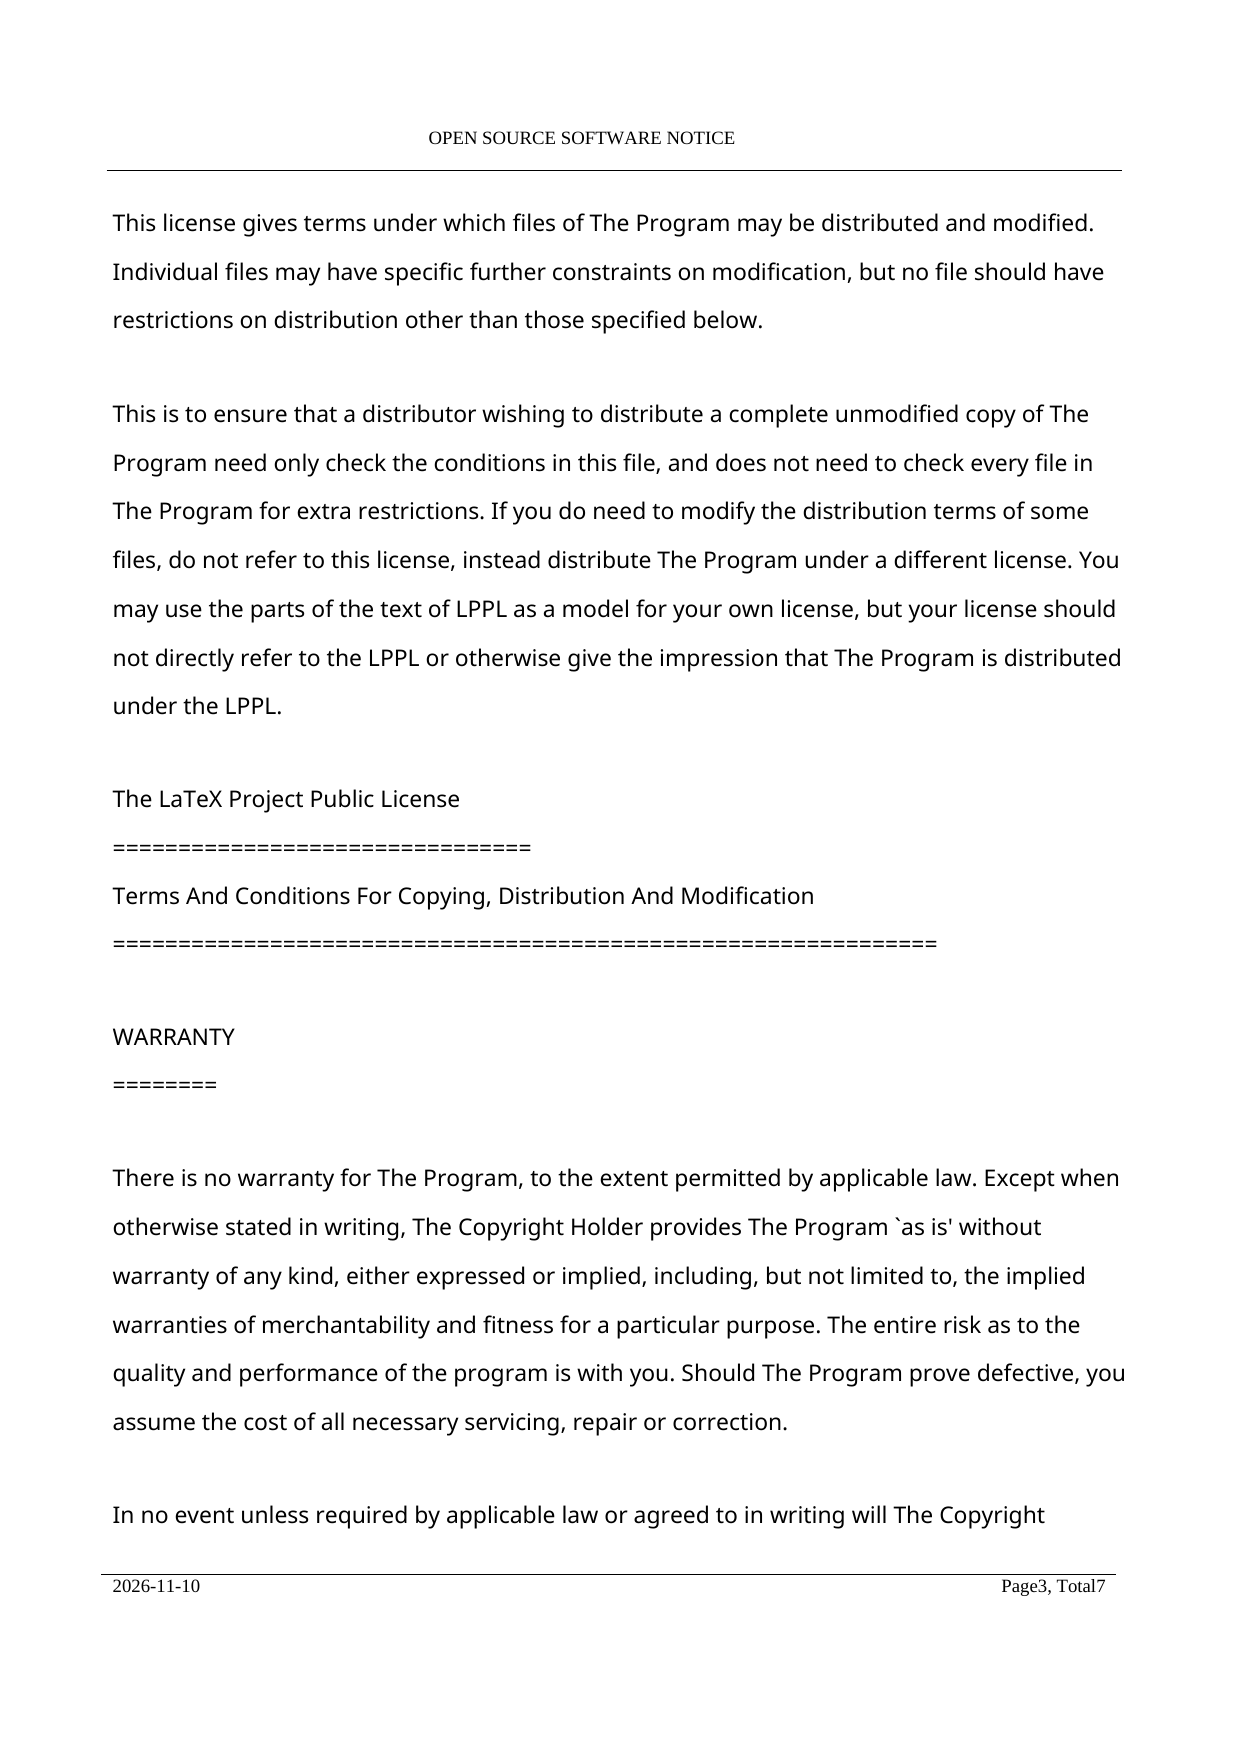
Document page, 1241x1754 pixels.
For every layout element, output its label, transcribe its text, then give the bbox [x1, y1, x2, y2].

text Terms And Conditions For Copying, Distribution And Modification [112, 879, 1128, 912]
text WARRANTY [112, 1020, 1128, 1053]
text This is to ensure that a distributor wishing to distribute a complete unmodified copy of The Program need only check the conditions in this file, and does not need to check every file in The Program for extra restrictions. If you do need to modify the distribution terms of some files, do not refer to this license, instead distribute The Program under a different license. You may use the parts of the text of LPPL as a model for your own license, but your license should not directly refer to the LPPL or otherwise give the impression that The Program is distributed under the LPPL. [112, 397, 1128, 722]
text ================================ [112, 831, 1128, 863]
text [112, 1499, 1128, 1531]
text There is no warranty for The Program, to the extent permitted by applicable law. Except when otherwise stated in writing, The Copyright Holder provides The Program `as is' without warranty of any kind, either expressed or implied, including, but not limited to, the implied warranties of merchantability and fitness for a particular purpose. The entire risk as to the quality and performance of the program is with you. Should The Program prove defective, you assume the cost of all necessary servicing, repair or correction. [112, 1162, 1128, 1438]
text =============================================================== [112, 927, 1128, 960]
text This license gives terms under which files of The Program may be distributed and modified. Individual files may have specific further constraints on modification, but no file should have restrictions on distribution other than those specified below. [112, 206, 1128, 336]
text ======== [112, 1068, 1128, 1101]
text The LaTeX Project Public License [112, 783, 1128, 815]
